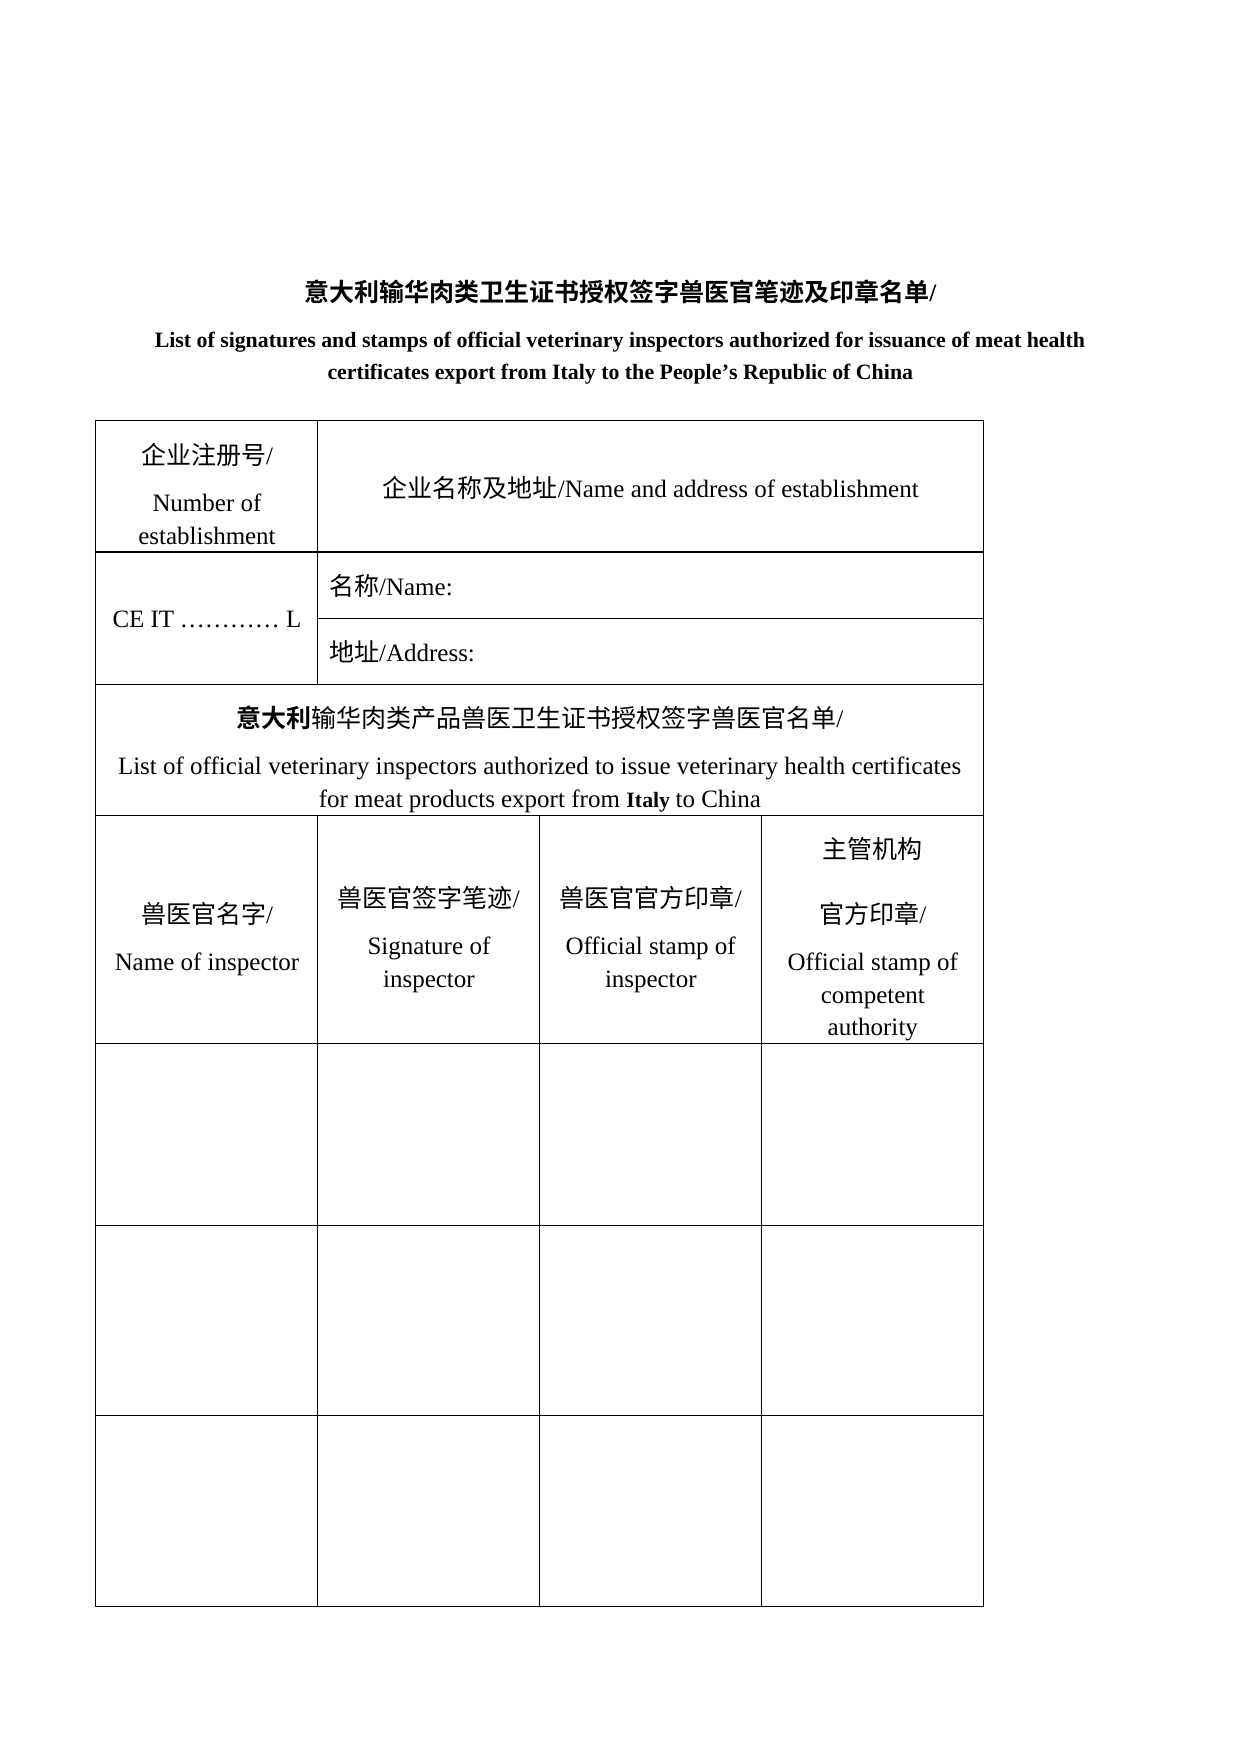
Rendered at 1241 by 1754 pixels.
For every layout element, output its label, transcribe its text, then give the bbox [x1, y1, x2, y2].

text List of signatures and stamps of official veterinary inspectors authorized for issuance of meat health certificates export from Italy to the People’s Republic of China [118, 323, 1122, 388]
table_cell [540, 1416, 761, 1606]
table_header 企业注册号/Number of establishment [96, 421, 317, 551]
table_cell 意大利输华肉类产品兽医卫生证书授权签字兽医官名单/ List of official veterinary inspectors authorized to issue veterinary health certificates for meat products export from Italy to China [96, 685, 983, 814]
text 意大利输华肉类卫生证书授权签字兽医官笔迹及印章名单/ [118, 258, 1122, 323]
table_cell [762, 1226, 983, 1415]
table_cell 兽医官签字笔迹/ Signature of inspector [318, 816, 539, 1043]
table_cell 名称/Name: [318, 553, 983, 617]
table_cell 主管机构 官方印章/ Official stamp of competent authority [762, 816, 983, 1043]
table_cell [540, 1044, 761, 1225]
table_cell 兽医官官方印章/ Official stamp of inspector [540, 816, 761, 1043]
table_cell [96, 1044, 317, 1225]
table_cell [762, 1044, 983, 1225]
table_cell CE IT ………… L [96, 553, 317, 683]
table_cell [762, 1416, 983, 1606]
table_cell [318, 1226, 539, 1415]
table_cell [540, 1226, 761, 1415]
table_cell [318, 1044, 539, 1225]
table_cell 兽医官名字/ Name of inspector [96, 816, 317, 1043]
table_cell 地址/Address: [318, 619, 983, 683]
table_header 企业名称及地址/Name and address of establishment [318, 421, 983, 551]
table_cell [318, 1416, 539, 1606]
table_cell [96, 1226, 317, 1415]
table_cell [96, 1416, 317, 1606]
